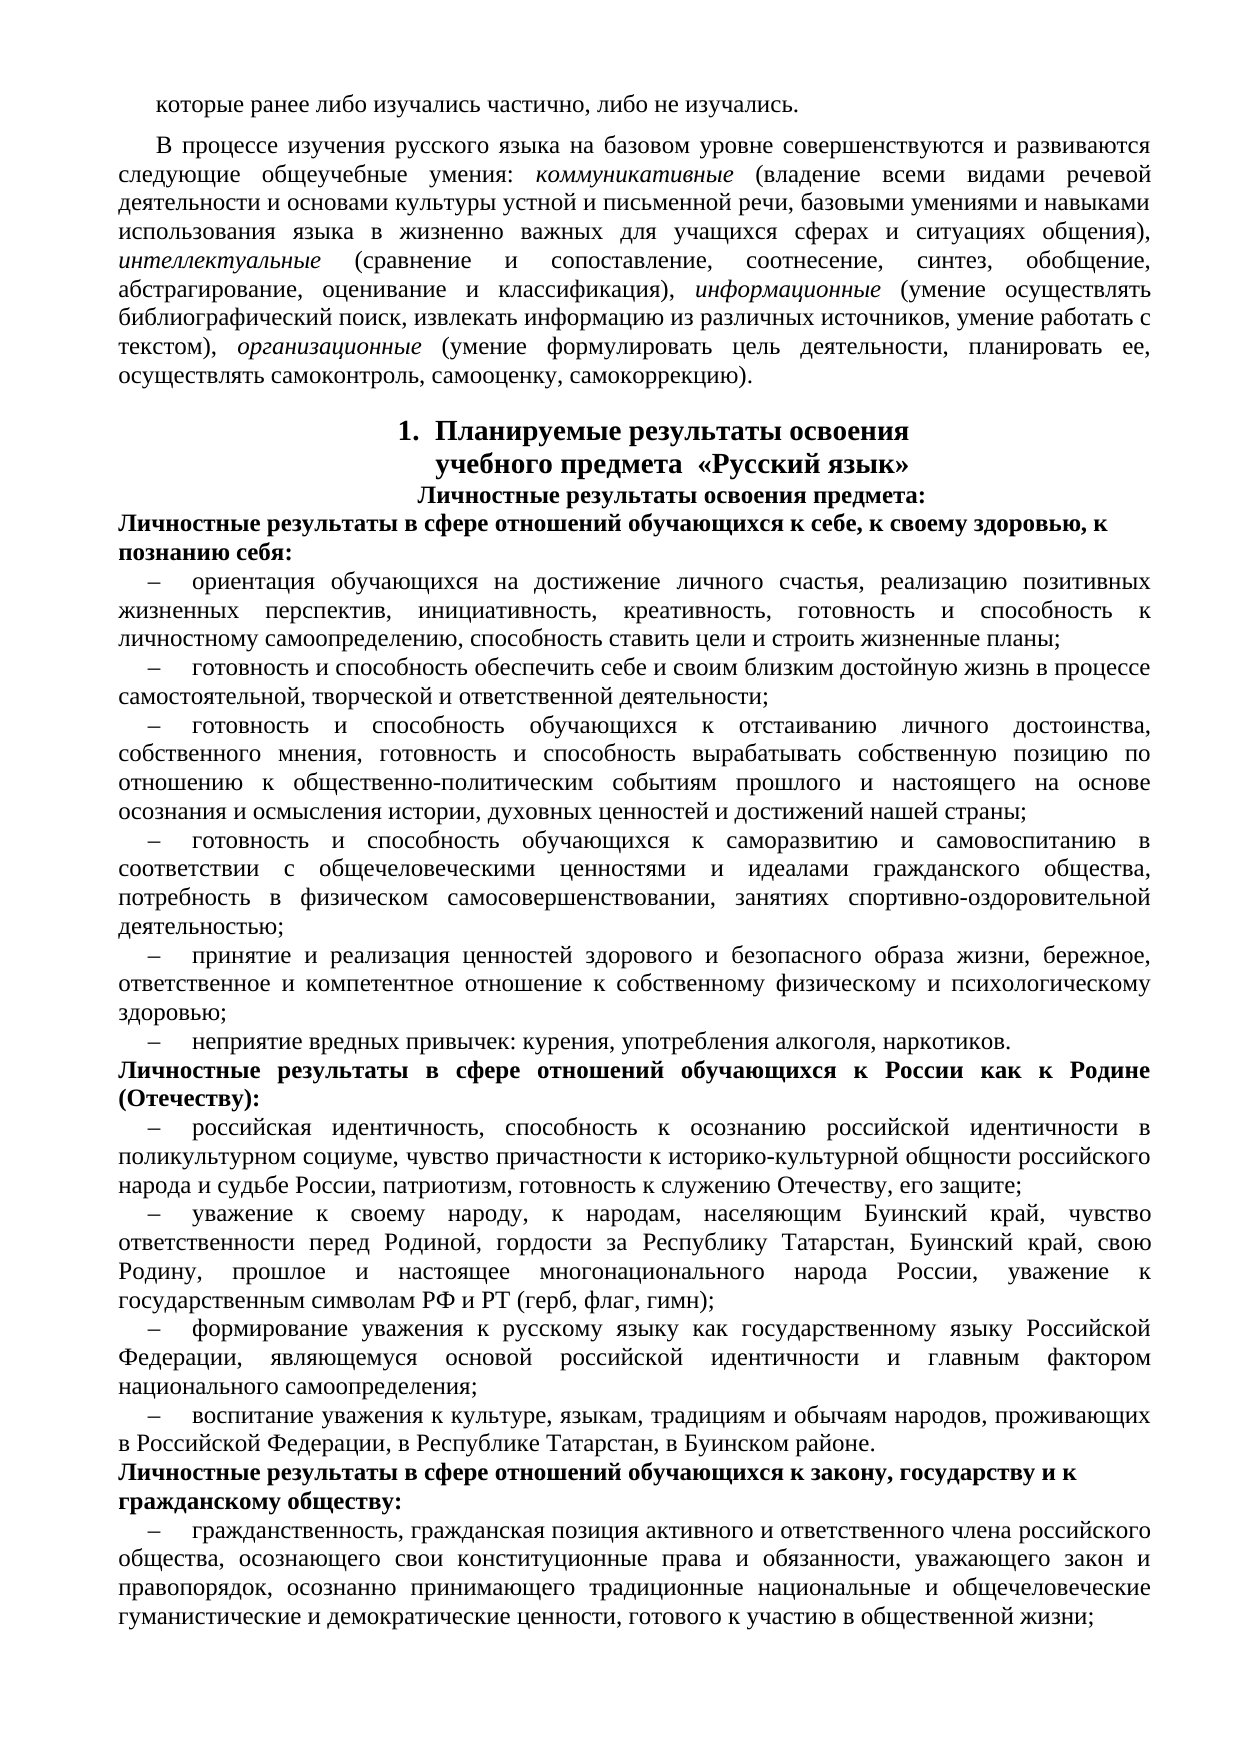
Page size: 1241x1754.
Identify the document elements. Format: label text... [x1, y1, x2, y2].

text ориентация обучающихся на достижение личного счастья, реализацию позитивных жизненных перспектив, инициативность, креативность, готовность и способность к личностному самоопределению, способность ставить цели и строить жизненные планы; [118, 566, 1152, 652]
text воспитание уважения к культуре, языкам, традициям и обычаям народов, проживающих в Российской Федерации, в Республике Татарстан, в Буинском районе. [118, 1400, 1152, 1457]
text Личностные результаты в сфере отношений обучающихся к закону, государству и к гражданскому обществу: [118, 1457, 1152, 1515]
text формирование уважения к русскому языку как государственному языку Российской Федерации, являющемуся основой российской идентичности и главным фактором национального самоопределения; [118, 1313, 1152, 1400]
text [156, 89, 1152, 117]
text В процессе изучения русского языка на базовом уровне совершенствуются и развиваются следующие общеучебные умения: коммуникативные (владение всеми видами речевой деятельности и основами культуры устной и письменной речи, базовыми умениями и навыками использования языка в жизненно важных для учащихся сферах и ситуациях общения), интеллектуальные (сравнение и сопоставление, соотнесение, синтез, обобщение, абстрагирование, оценивание и классификация), информационные (умение осуществлять библиографический поиск, извлекать информацию из различных источников, умение работать с текстом), организационные (умение формулировать цель деятельности, планировать ее, осуществлять самоконтроль, самооценку, самокоррекцию). [118, 130, 1152, 389]
text готовность и способность обучающихся к саморазвитию и самовоспитанию в соответствии с общечеловеческими ценностями и идеалами гражданского общества, потребность в физическом самосовершенствовании, занятиях спортивно-оздоровительной деятельностью; [118, 825, 1152, 940]
list Планируемые результаты освоения учебного предмета «Русский язык» [156, 413, 1152, 480]
text неприятие вредных привычек: курения, употребления алкоголя, наркотиков. [118, 1026, 1152, 1055]
text готовность и способность обучающихся к отстаиванию личного достоинства, собственного мнения, готовность и способность вырабатывать собственную позицию по отношению к общественно-политическим событиям прошлого и настоящего на основе осознания и осмысления истории, духовных ценностей и достижений нашей страны; [118, 710, 1152, 825]
text уважение к своему народу, к народам, населяющим Буинский край, чувство ответственности перед Родиной, гордости за Республику Татарстан, Буинский край, свою Родину, прошлое и настоящее многонационального народа России, уважение к государственным символам РФ и РТ (герб, флаг, гимн); [118, 1198, 1152, 1313]
text Личностные результаты в сфере отношений обучающихся к России как к Родине (Отечеству): [118, 1055, 1152, 1112]
text российская идентичность, способность к осознанию российской идентичности в поликультурном социуме, чувство причастности к историко-культурной общности российского народа и судьбе России, патриотизм, готовность к служению Отечеству, его защите; [118, 1112, 1152, 1198]
text гражданственность, гражданская позиция активного и ответственного члена российского общества, осознающего свои конституционные права и обязанности, уважающего закон и правопорядок, осознанно принимающего традиционные национальные и общечеловеческие гуманистические и демократические ценности, готового к участию в общественной жизни; [118, 1515, 1152, 1630]
text принятие и реализация ценностей здорового и безопасного образа жизни, бережное, ответственное и компетентное отношение к собственному физическому и психологическому здоровью; [118, 940, 1152, 1026]
subtitle Личностные результаты освоения предмета: [118, 480, 1152, 508]
text готовность и способность обеспечить себе и своим близким достойную жизнь в процессе самостоятельной, творческой и ответственной деятельности; [118, 652, 1152, 710]
text Личностные результаты в сфере отношений обучающихся к себе, к своему здоровью, к познанию себя: [118, 508, 1152, 566]
